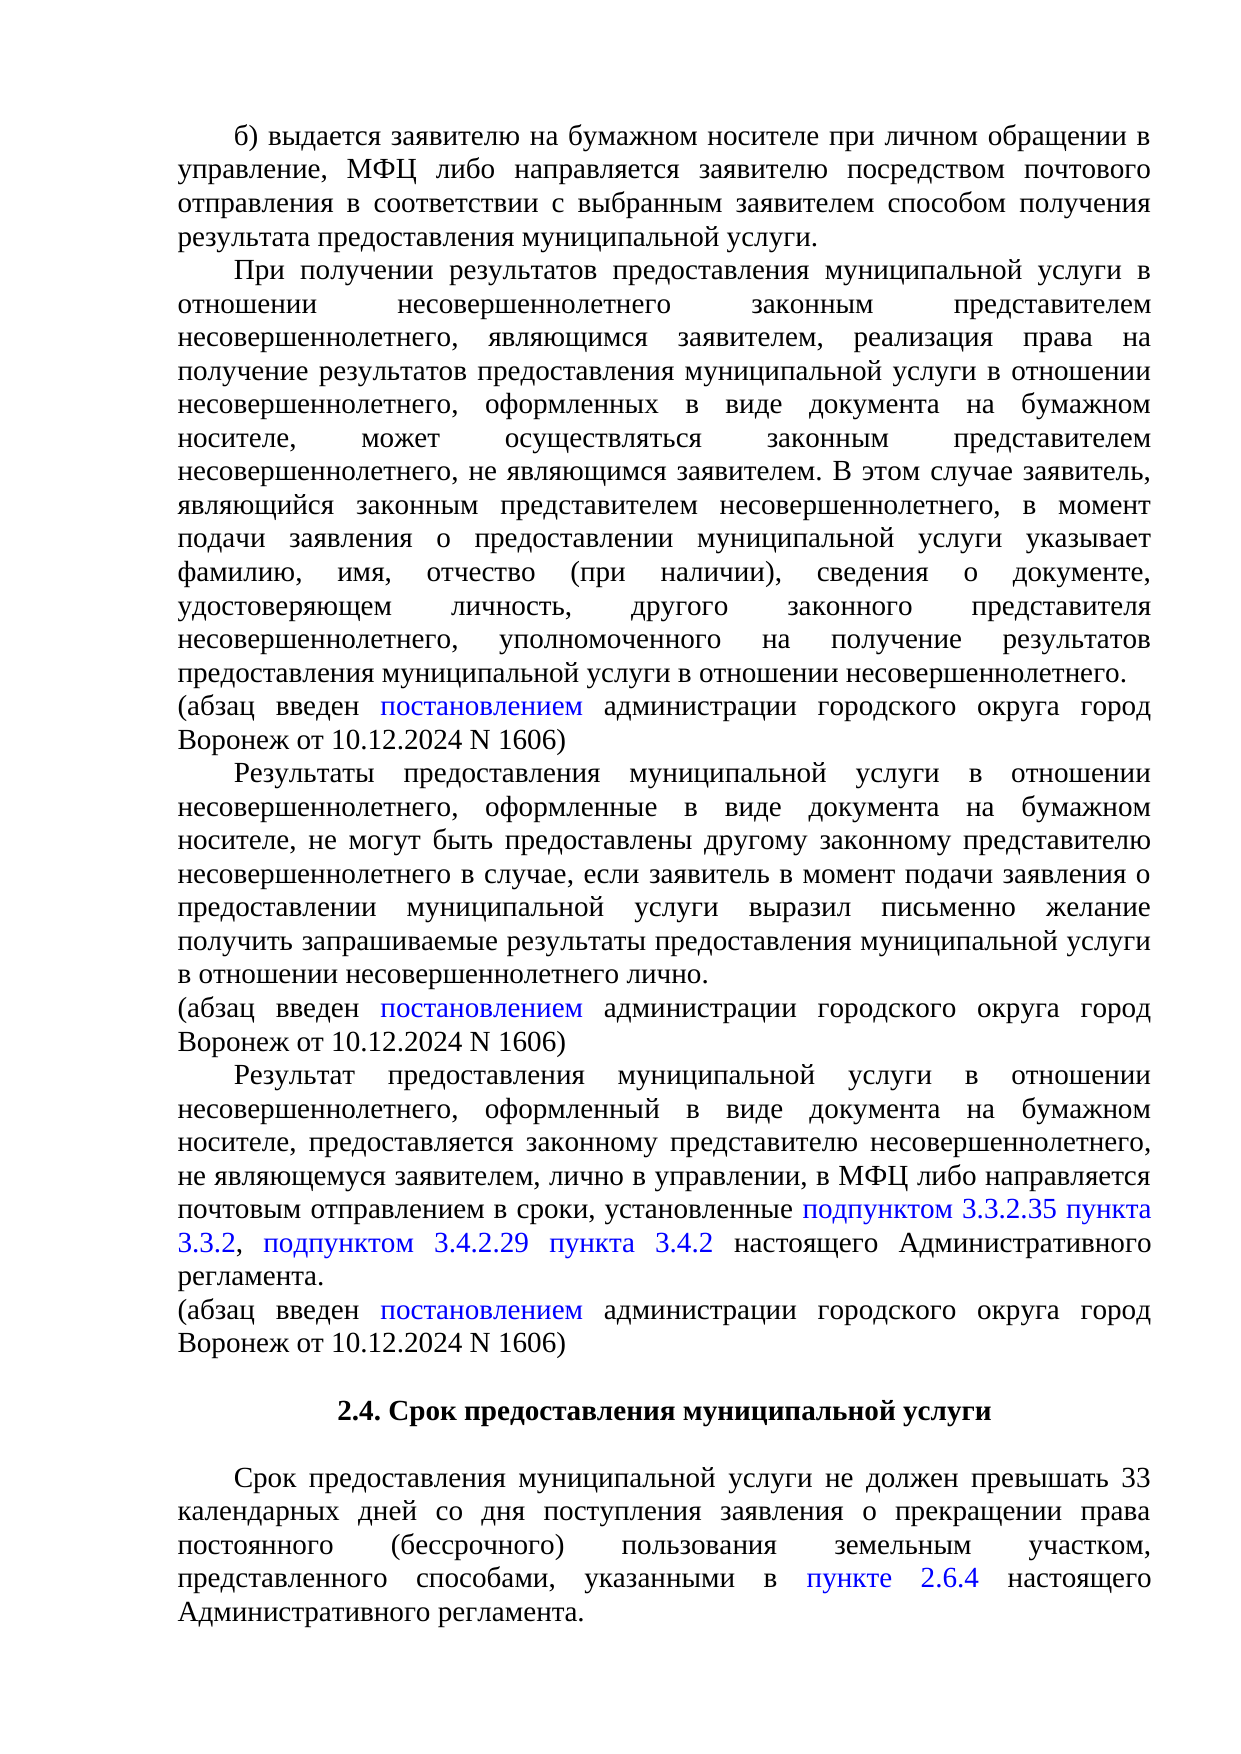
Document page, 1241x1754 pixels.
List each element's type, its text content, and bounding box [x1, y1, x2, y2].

text (абзац введен постановлением администрации городского округа город Воронеж от 10.12.2024 N 1606) [177, 688, 1152, 755]
text б) выдается заявителю на бумажном носителе при личном обращении в управление, МФЦ либо направляется заявителю посредством почтового отправления в соответствии с выбранным заявителем способом получения результата предоставления муниципальной услуги. [177, 118, 1152, 252]
text При получении результатов предоставления муниципальной услуги в отношении несовершеннолетнего законным представителем несовершеннолетнего, являющимся заявителем, реализация права на получение результатов предоставления муниципальной услуги в отношении несовершеннолетнего, оформленных в виде документа на бумажном носителе, может осуществляться законным представителем несовершеннолетнего, не являющимся заявителем. В этом случае заявитель, являющийся законным представителем несовершеннолетнего, в момент подачи заявления о предоставлении муниципальной услуги указывает фамилию, имя, отчество (при наличии), сведения о документе, удостоверяющем личность, другого законного представителя несовершеннолетнего, уполномоченного на получение результатов предоставления муниципальной услуги в отношении несовершеннолетнего. [177, 252, 1152, 688]
text Результат предоставления муниципальной услуги в отношении несовершеннолетнего, оформленный в виде документа на бумажном носителе, предоставляется законному представителю несовершеннолетнего, не являющемуся заявителем, лично в управлении, в МФЦ либо направляется почтовым отправлением в сроки, установленные подпунктом 3.3.2.35 пункта 3.3.2, подпунктом 3.4.2.29 пункта 3.4.2 настоящего Административного регламента. [177, 1057, 1152, 1292]
title 2.4. Срок предоставления муниципальной услуги [177, 1393, 1152, 1426]
text (абзац введен постановлением администрации городского округа город Воронеж от 10.12.2024 N 1606) [177, 990, 1152, 1057]
text Срок предоставления муниципальной услуги не должен превышать 33 календарных дней со дня поступления заявления о прекращении права постоянного (бессрочного) пользования земельным участком, представленного способами, указанными в пункте 2.6.4 настоящего Административного регламента. [177, 1460, 1152, 1627]
text Результаты предоставления муниципальной услуги в отношении несовершеннолетнего, оформленные в виде документа на бумажном носителе, не могут быть предоставлены другому законному представителю несовершеннолетнего в случае, если заявитель в момент подачи заявления о предоставлении муниципальной услуги выразил письменно желание получить запрашиваемые результаты предоставления муниципальной услуги в отношении несовершеннолетнего лично. [177, 755, 1152, 990]
text (абзац введен постановлением администрации городского округа город Воронеж от 10.12.2024 N 1606) [177, 1292, 1152, 1359]
